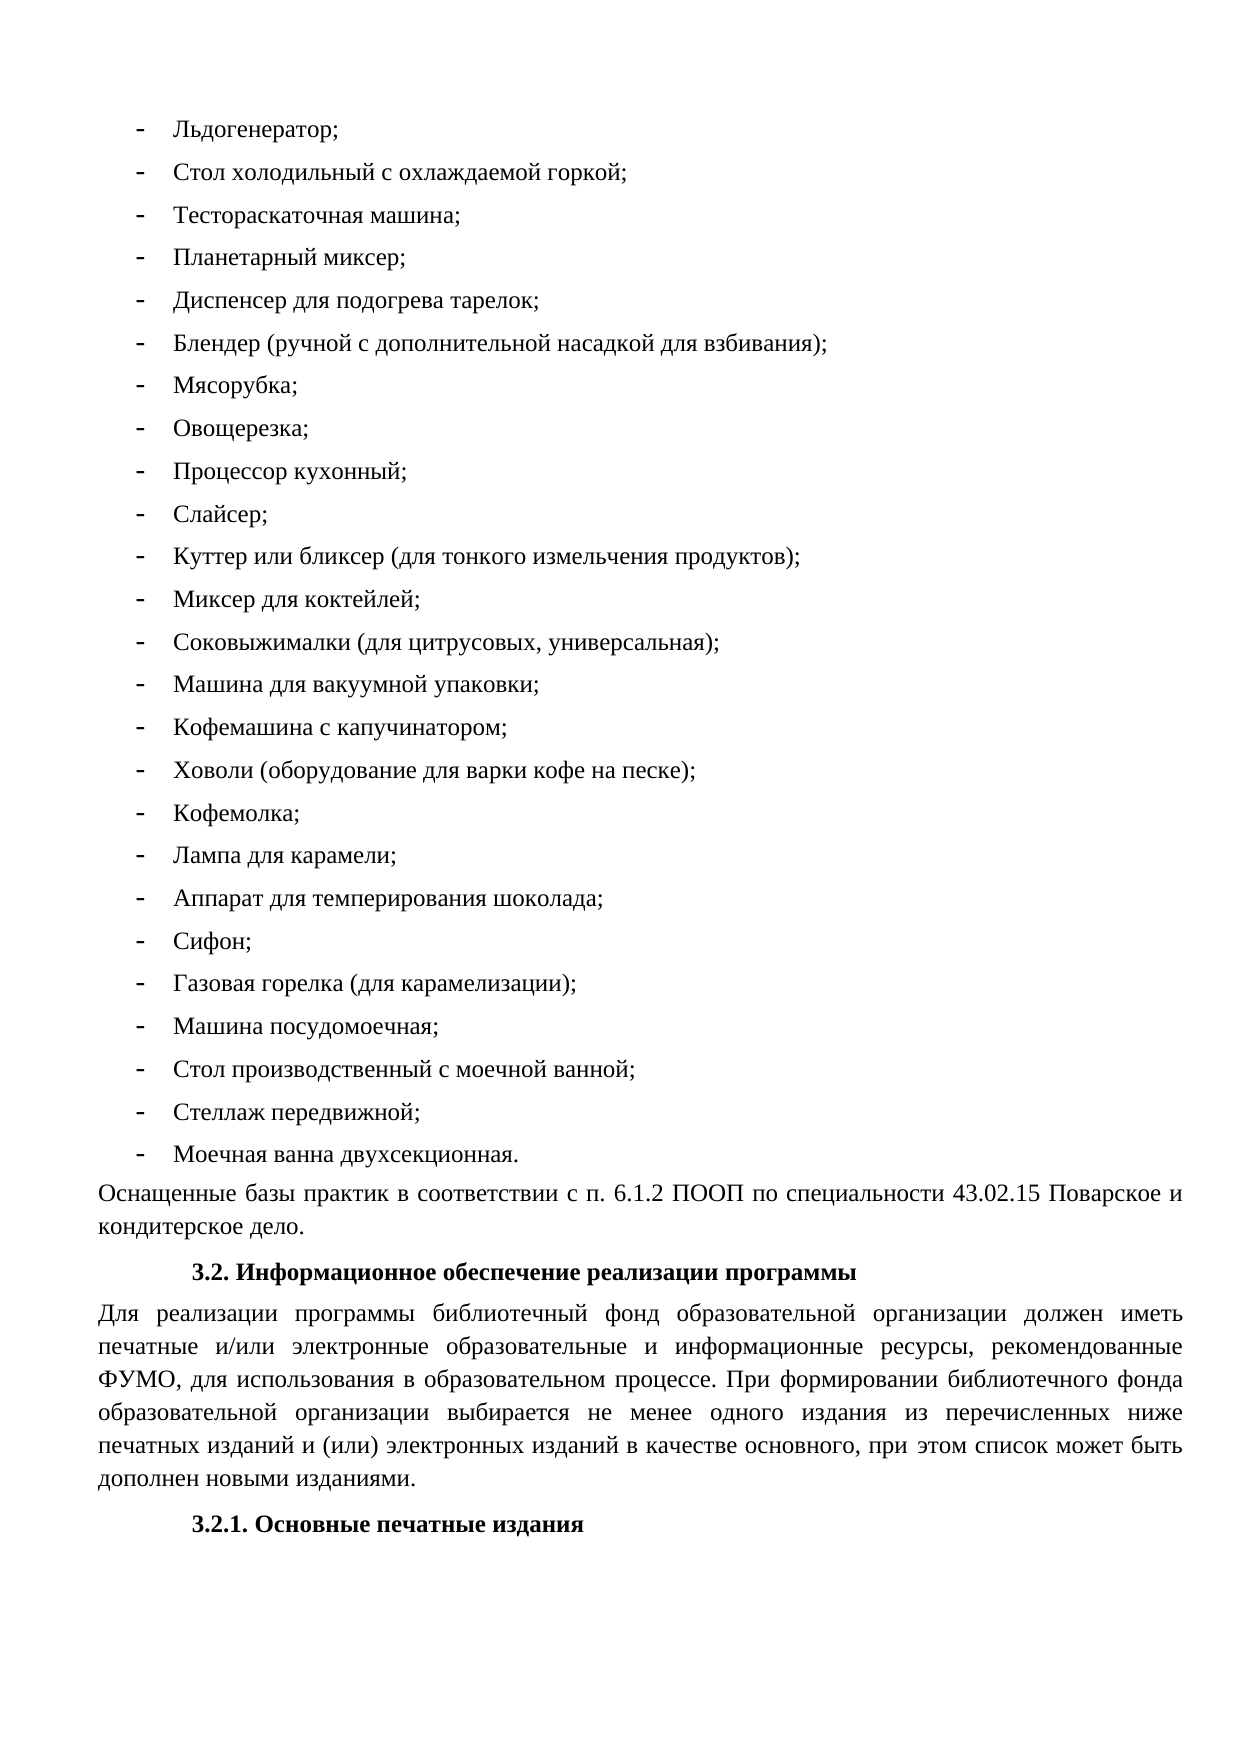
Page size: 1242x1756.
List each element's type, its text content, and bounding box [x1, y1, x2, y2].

text Для реализации программы библиотечный фонд образовательной организации должен иметь печатные и/или электронные образовательные и информационные ресурсы, рекомендованные ФУМО, для использования в образовательном процессе. При формировании библиотечного фонда образовательной организации выбирается не менее одного издания из перечисленных ниже печатных изданий и (или) электронных изданий в качестве основного, при этом список может быть дополнен новыми изданиями. [98, 1298, 1183, 1492]
list Стеллаж передвижной; [135, 1093, 1183, 1126]
list Сифон; [135, 922, 1183, 955]
list Кофемолка; [135, 794, 1183, 827]
list Мясорубка; [135, 367, 1183, 400]
list Стол холодильный с охлаждаемой горкой; [135, 153, 1183, 187]
list Льдогенератор; [135, 110, 1183, 144]
list Блендер (ручной с дополнительной насадкой для взбивания); [135, 324, 1183, 357]
list Машина посудомоечная; [135, 1007, 1183, 1041]
list Миксер для коктейлей; [135, 580, 1183, 614]
list Диспенсер для подогрева тарелок; [135, 281, 1183, 315]
list Основные печатные издания [192, 1509, 1194, 1537]
list Планетарный миксер; [135, 238, 1183, 272]
list Лампа для карамели; [135, 836, 1183, 870]
list Кофемашина с капучинатором; [135, 708, 1183, 742]
list Моечная ванна двухсекционная. [135, 1135, 1183, 1169]
list Овощерезка; [135, 409, 1183, 443]
list Соковыжималки (для цитрусовых, универсальная); [135, 623, 1183, 656]
list Аппарат для темперирования шоколада; [135, 879, 1183, 913]
list Процессор кухонный; [135, 452, 1183, 486]
list Стол производственный с моечной ванной; [135, 1050, 1183, 1083]
list Машина для вакуумной упаковки; [135, 666, 1183, 699]
list Слайсер; [135, 495, 1183, 528]
list Тестораскаточная машина; [135, 196, 1183, 229]
list Газовая горелка (для карамелизации); [135, 964, 1183, 998]
text Оснащенные базы практик в соответствии с п. 6.1.2 ПООП по специальности 43.02.15 Поварское и кондитерское дело. [98, 1178, 1183, 1240]
list Ховоли (оборудование для варки кофе на песке); [135, 751, 1183, 784]
list Куттер или бликсер (для тонкого измельчения продуктов); [135, 537, 1183, 571]
list Информационное обеспечение реализации программы [192, 1257, 1194, 1285]
